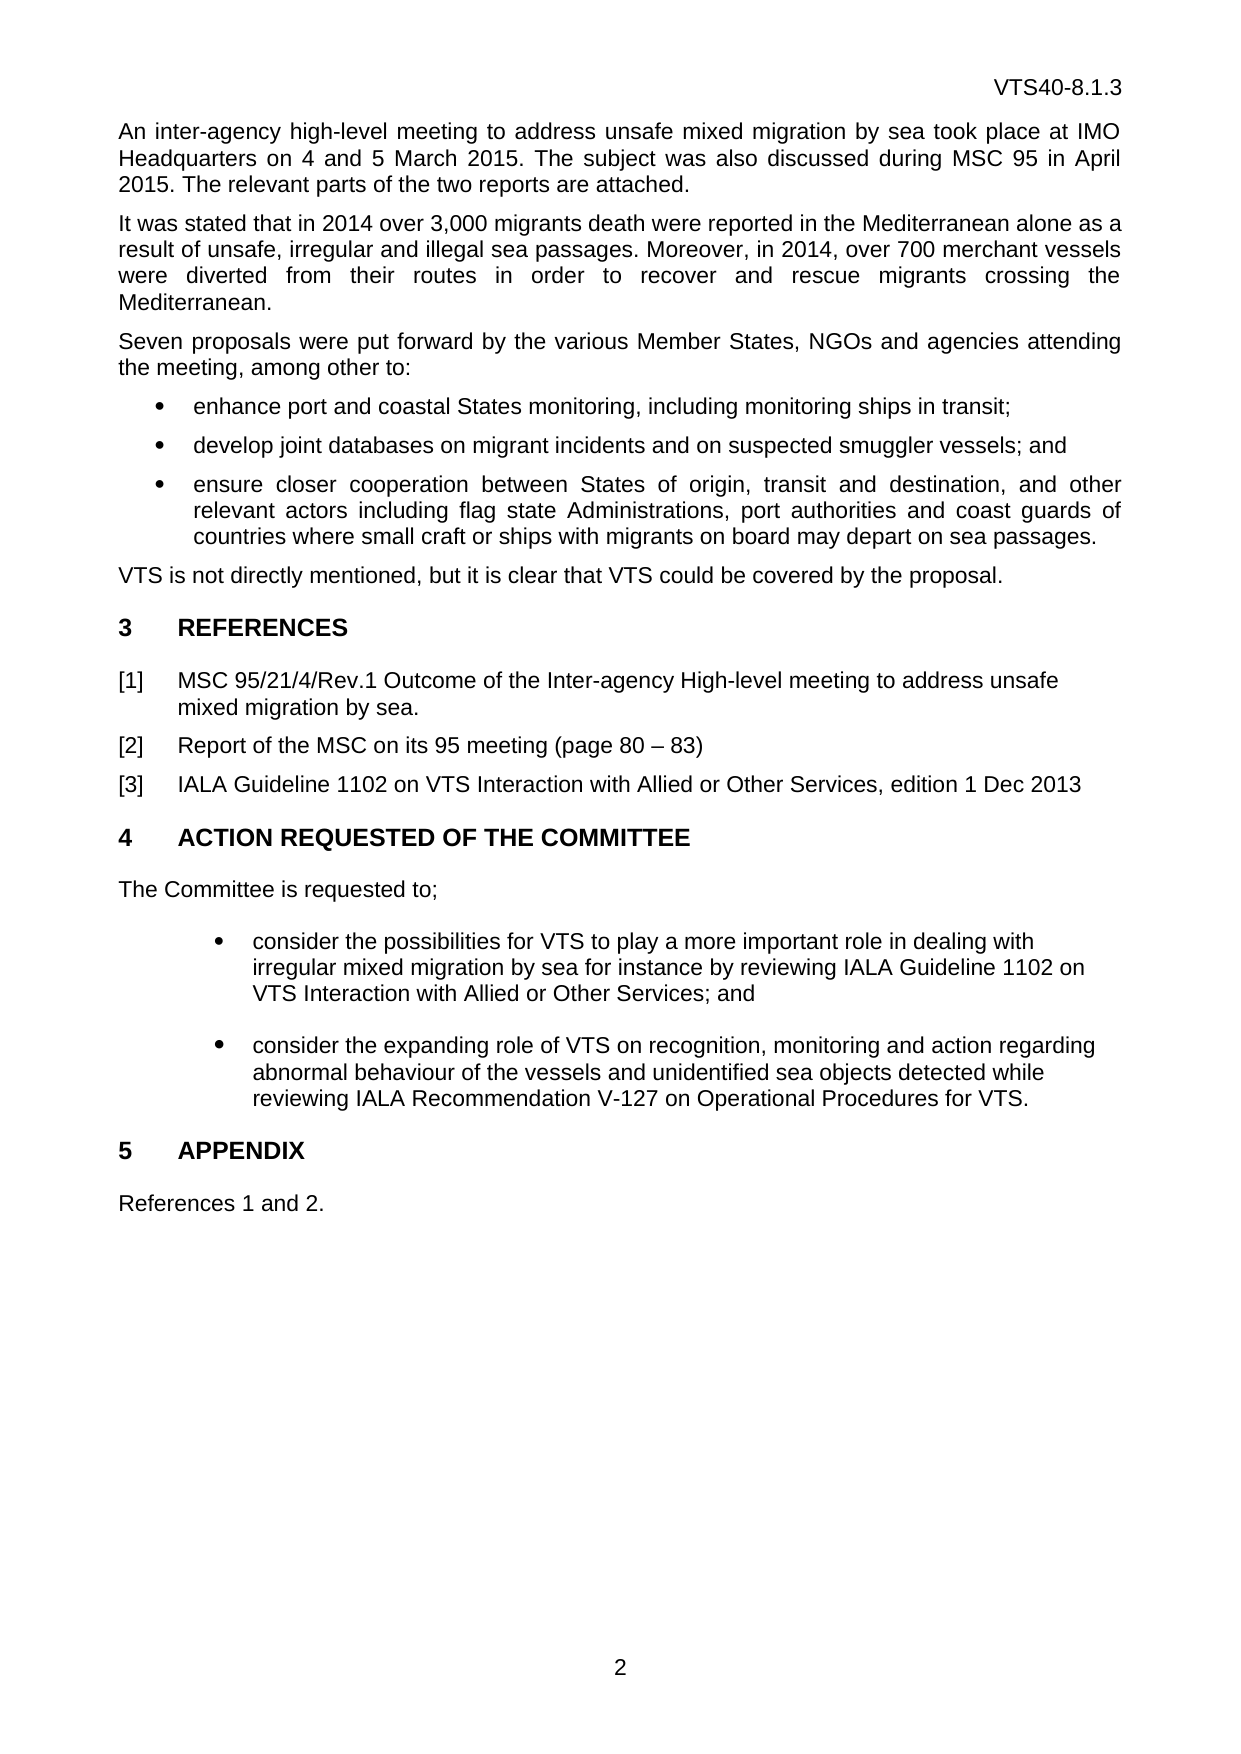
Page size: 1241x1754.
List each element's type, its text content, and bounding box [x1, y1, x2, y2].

text An inter-agency high-level meeting to address unsafe mixed migration by sea took place at IMO Headquarters on 4 and 5 March 2015. The subject was also discussed during MSC 95 in April 2015. The relevant parts of the two reports are attached. [118, 118, 1122, 197]
subtitle consider the expanding role of VTS on recognition, monitoring and action regarding abnormal behaviour of the vessels and unidentified sea objects detected while reviewing IALA Recommendation V-127 on Operational Procedures for VTS. [215, 1032, 1122, 1111]
text IALA Guideline 1102 on VTS Interaction with Allied or Other Services, edition 1 Dec 2013 [118, 771, 1122, 798]
text Report of the MSC on its 95 meeting (page 80 – 83) [118, 732, 1122, 759]
text Seven proposals were put forward by the various Member States, NGOs and agencies attending the meeting, among other to: [118, 328, 1122, 380]
subtitle References [118, 613, 1122, 642]
list develop joint databases on migrant incidents and on suspected smuggler vessels; and [156, 432, 1122, 458]
text VTS is not directly mentioned, but it is clear that VTS could be covered by the proposal. [118, 562, 1122, 588]
subtitle Action requested of the Committee [118, 823, 1122, 851]
list ensure closer cooperation between States of origin, transit and destination, and other relevant actors including flag state Administrations, port authorities and coast guards of countries where small craft or ships with migrants on board may depart on sea passages. [156, 471, 1122, 549]
text References 1 and 2. [118, 1190, 1122, 1216]
text It was stated that in 2014 over 3,000 migrants death were reported in the Mediterranean alone as a result of unsafe, irregular and illegal sea passages. Moreover, in 2014, over 700 merchant vessels were diverted from their routes in order to recover and rescue migrants crossing the Mediterranean. [118, 210, 1122, 315]
subtitle Appendix [118, 1136, 1122, 1165]
text MSC 95/21/4/Rev.1 Outcome of the Inter-agency High-level meeting to address unsafe mixed migration by sea. [118, 667, 1122, 720]
subtitle The Committee is requested to; [118, 876, 1122, 903]
subtitle consider the possibilities for VTS to play a more important role in dealing with irregular mixed migration by sea for instance by reviewing IALA Guideline 1102 on VTS Interaction with Allied or Other Services; and [215, 928, 1122, 1007]
list enhance port and coastal States monitoring, including monitoring ships in transit; [156, 393, 1122, 419]
